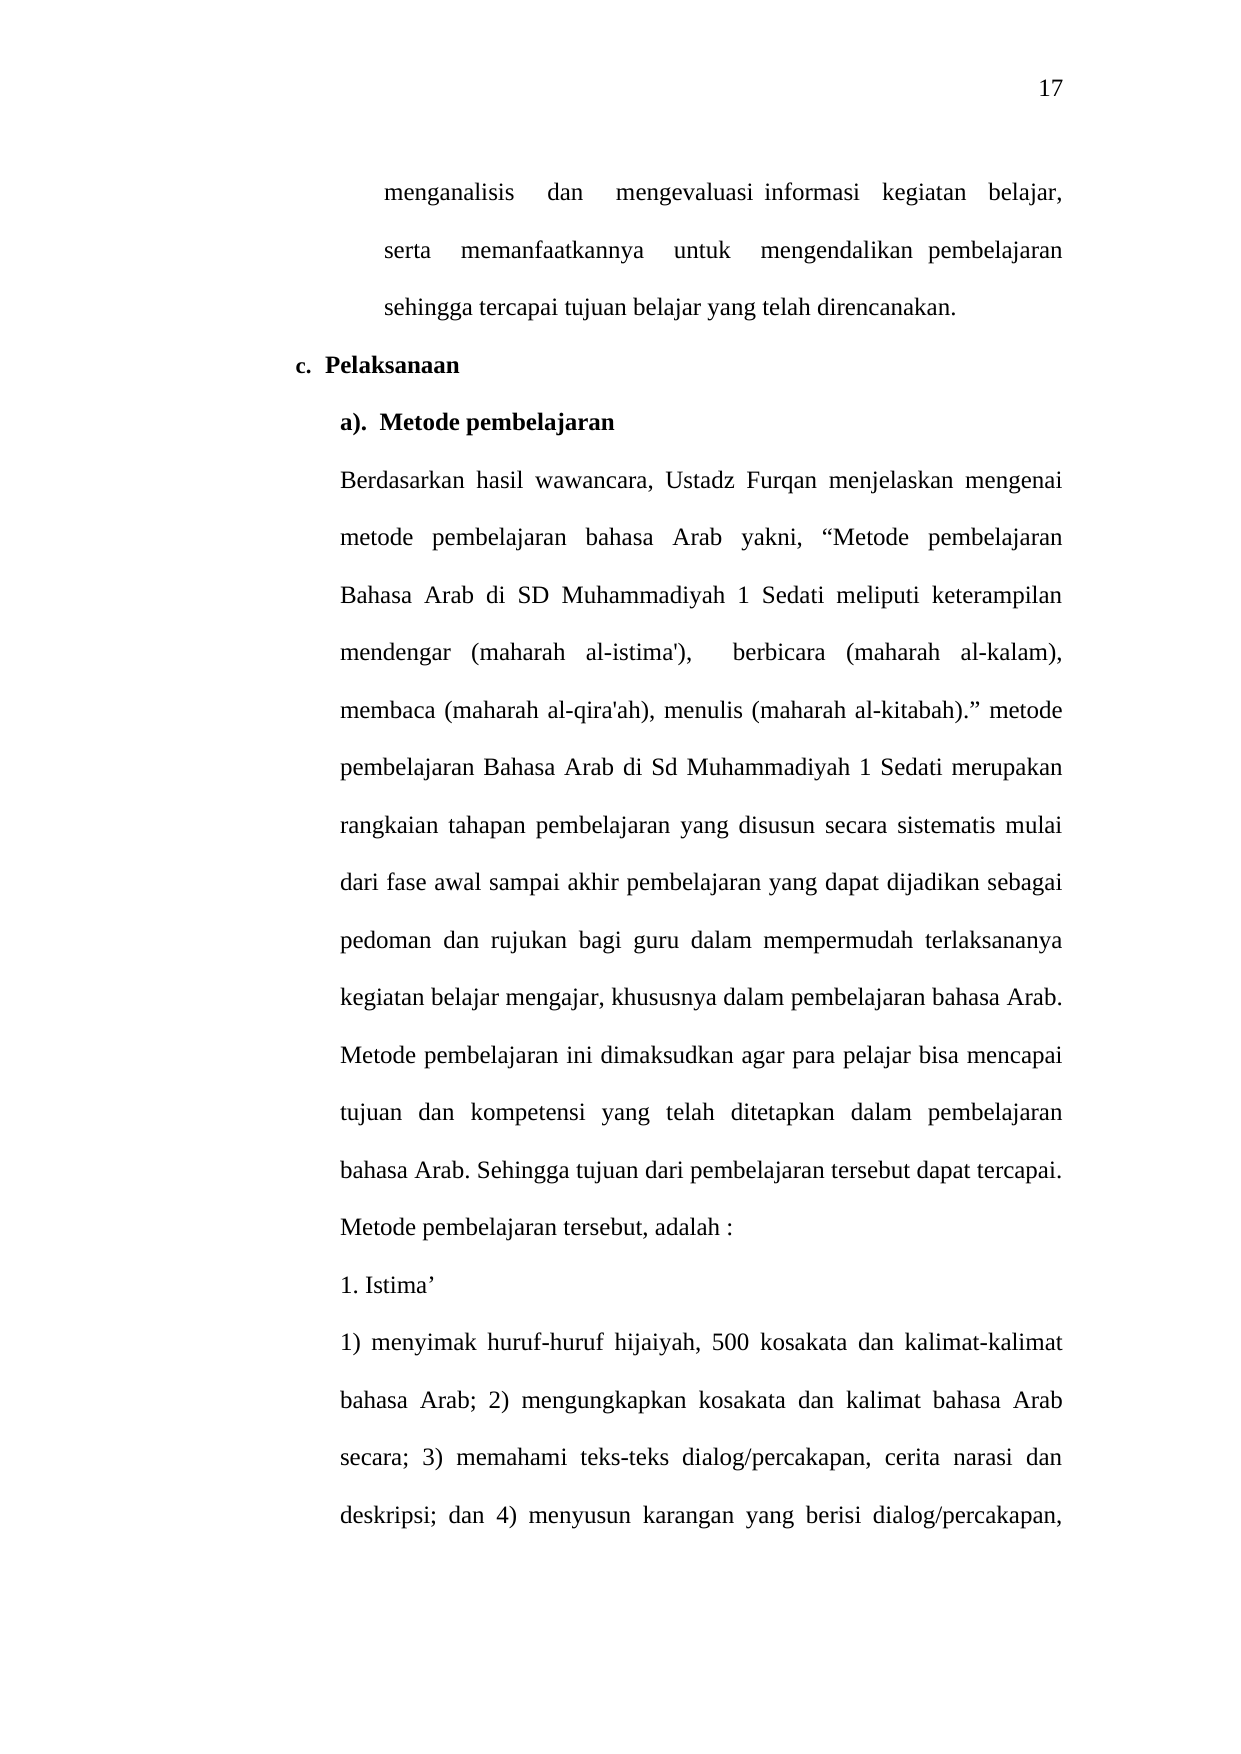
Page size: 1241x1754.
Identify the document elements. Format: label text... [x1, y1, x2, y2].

list Berdasarkan hasil wawancara, Ustadz Furqan menjelaskan mengenai metode pembelajaran bahasa Arab yakni, “Metode pembelajaran Bahasa Arab di SD Muhammadiyah 1 Sedati meliputi keterampilan mendengar (maharah al-istima'), berbicara (maharah al-kalam), membaca (maharah al-qira'ah), menulis (maharah al-kitabah).” metode pembelajaran Bahasa Arab di Sd Muhammadiyah 1 Sedati merupakan rangkaian tahapan pembelajaran yang disusun secara sistematis mulai dari fase awal sampai akhir pembelajaran yang dapat dijadikan sebagai pedoman dan rujukan bagi guru dalam mempermudah terlaksananya kegiatan belajar mengajar, khususnya dalam pembelajaran bahasa Arab. Metode pembelajaran ini dimaksudkan agar para pelajar bisa mencapai tujuan dan kompetensi yang telah ditetapkan dalam pembelajaran bahasa Arab. Sehingga tujuan dari pembelajaran tersebut dapat tercapai. Metode pembelajaran tersebut, adalah : [340, 465, 1063, 1241]
list a). Metode pembelajaran [340, 407, 1063, 436]
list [340, 1327, 1063, 1528]
list 1. Istima’ [340, 1270, 1063, 1298]
list Pelaksanaan [295, 350, 1063, 378]
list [384, 177, 1063, 321]
